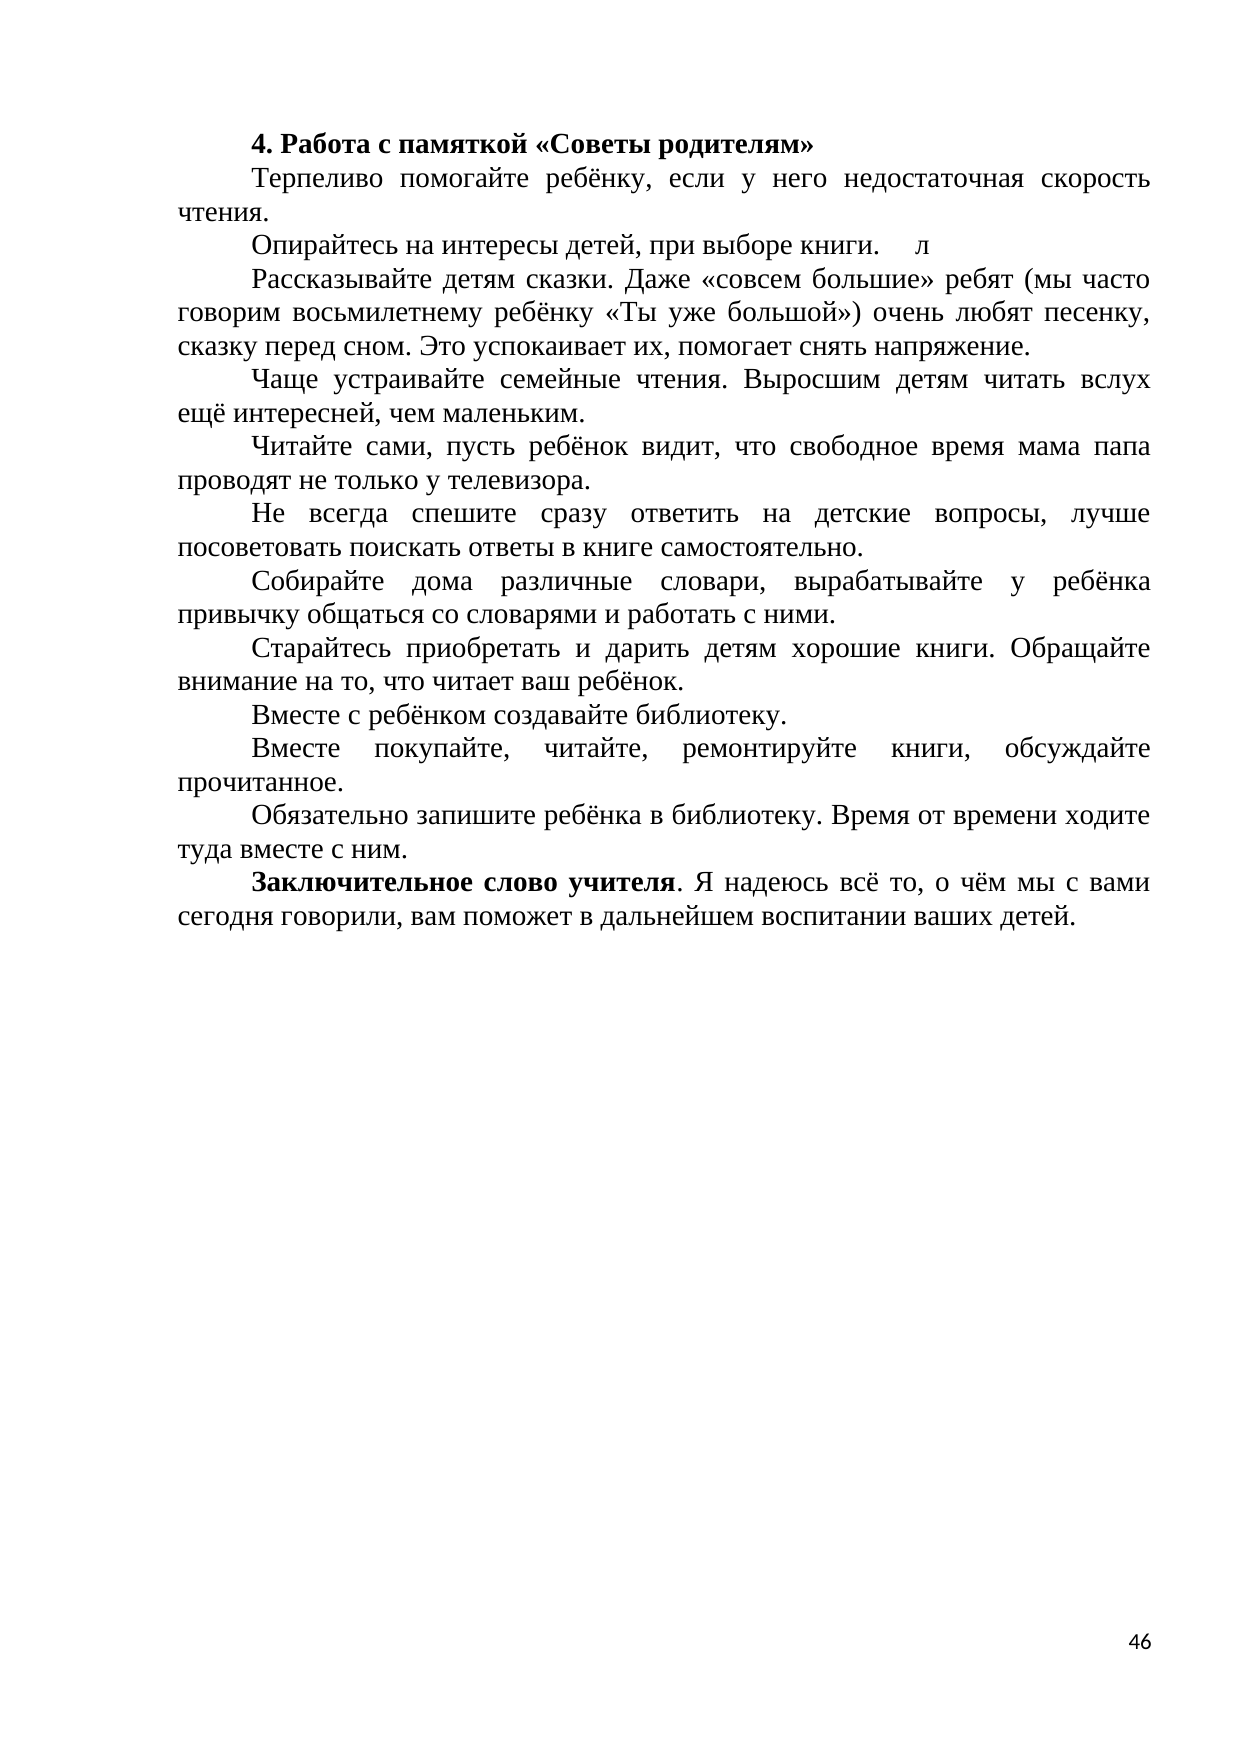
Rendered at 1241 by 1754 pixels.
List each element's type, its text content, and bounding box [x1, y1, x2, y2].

text Не всегда спешите сразу ответить на детские вопросы, лучше посоветовать поискать ответы в книге самостоятельно. [177, 496, 1152, 563]
text Читайте сами, пусть ребёнок видит, что свободное время мама папа проводят не только у телевизора. [177, 428, 1152, 496]
text Старайтесь приобретать и дарить детям хорошие книги. Обращайте внимание на то, что читает ваш ребёнок. [177, 630, 1152, 697]
text Заключительное слово учителя. Я надеюсь всё то, о чём мы с вами сегодня говорили, вам поможет в дальнейшем воспитании ваших детей. [177, 864, 1152, 932]
text Собирайте дома различные словари, вырабатывайте у ребёнка привычку общаться со словарями и работать с ними. [177, 563, 1152, 630]
text Терпеливо помогайте ребёнку, если у него недостаточная скорость чтения. [177, 160, 1152, 227]
text Вместе с ребёнком создавайте библиотеку. [177, 697, 1152, 730]
text Рассказывайте детям сказки. Даже «совсем большие» ребят (мы часто говорим восьмилетнему ребёнку «Ты уже большой») очень любят песенку, сказку перед сном. Это успокаивает их, помогает снять напряжение. [177, 261, 1152, 361]
text Чаще устраивайте семейные чтения. Выросшим детям читать вслух ещё интересней, чем маленьким. [177, 361, 1152, 428]
text Вместе покупайте, читайте, ремонтируйте книги, обсуждайте прочитанное. [177, 730, 1152, 797]
text 4. Работа с памяткой «Советы родителям» [177, 127, 1152, 160]
text Обязательно запишите ребёнка в библиотеку. Время от времени ходите туда вместе с ним. [177, 797, 1152, 864]
text Опирайтесь на интересы детей, при выборе книги. л [177, 227, 1152, 261]
